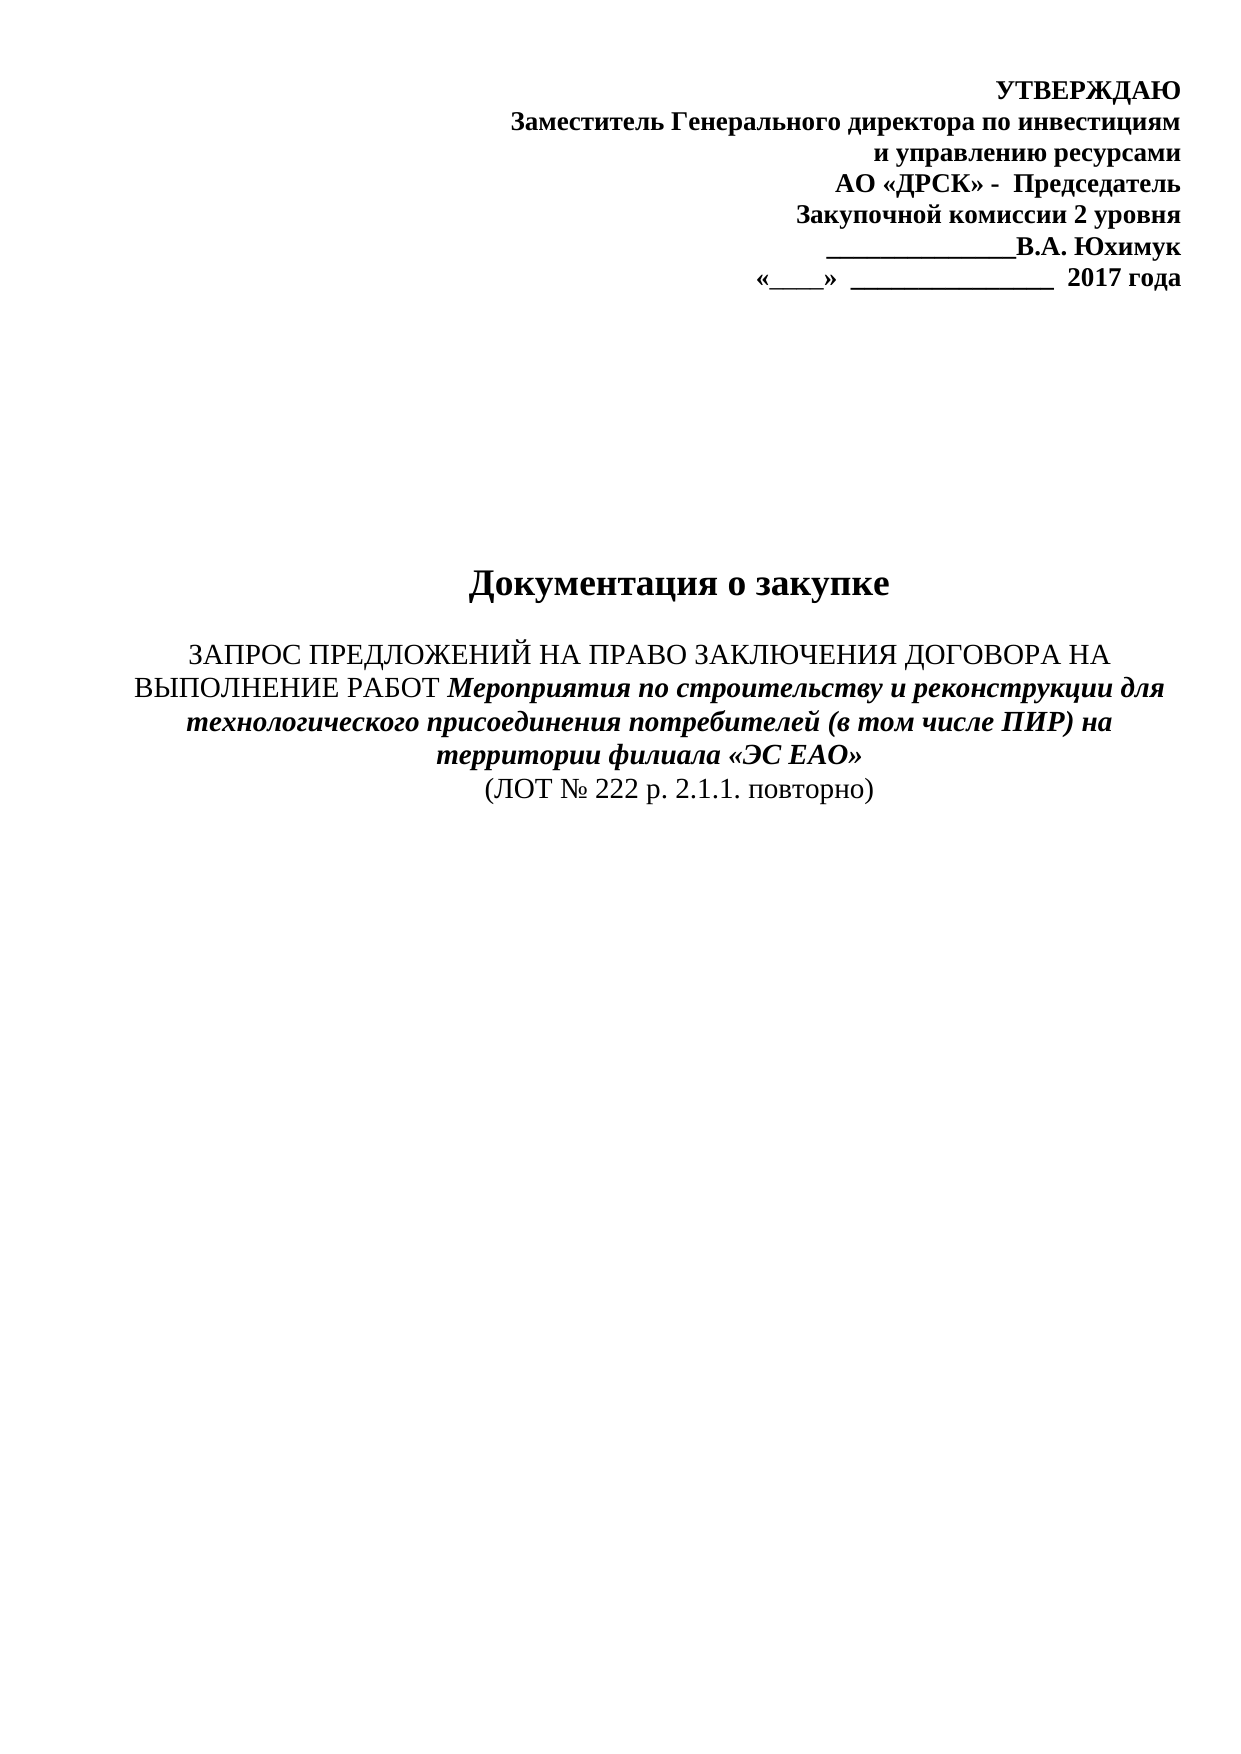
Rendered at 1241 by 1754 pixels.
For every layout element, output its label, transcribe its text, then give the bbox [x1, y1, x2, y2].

text Заместитель Генерального директора по инвестициям и управлению ресурсами [478, 105, 1181, 167]
text (ЛОТ № 222 р. 2.1.1. повторно) [118, 771, 1181, 804]
text УТВЕРЖДАЮ [743, 74, 1181, 105]
text «____» _______________ 2017 года [620, 261, 1181, 292]
text АО «ДРСК» - Председатель Закупочной комиссии 2 уровня [478, 167, 1181, 229]
text Документация о закупке [118, 560, 1181, 603]
text ______________В.А. Юхимук [664, 229, 1181, 261]
text ЗАПРОС ПРЕДЛОЖЕНИЙ НА ПРАВО ЗАКЛЮЧЕНИЯ ДОГОВОРА НА ВЫПОЛНЕНИЕ РАБОТ Мероприятия по строительству и реконструкции для технологического присоединения потребителей (в том числе ПИР) на территории филиала «ЭС ЕАО» [118, 637, 1181, 771]
